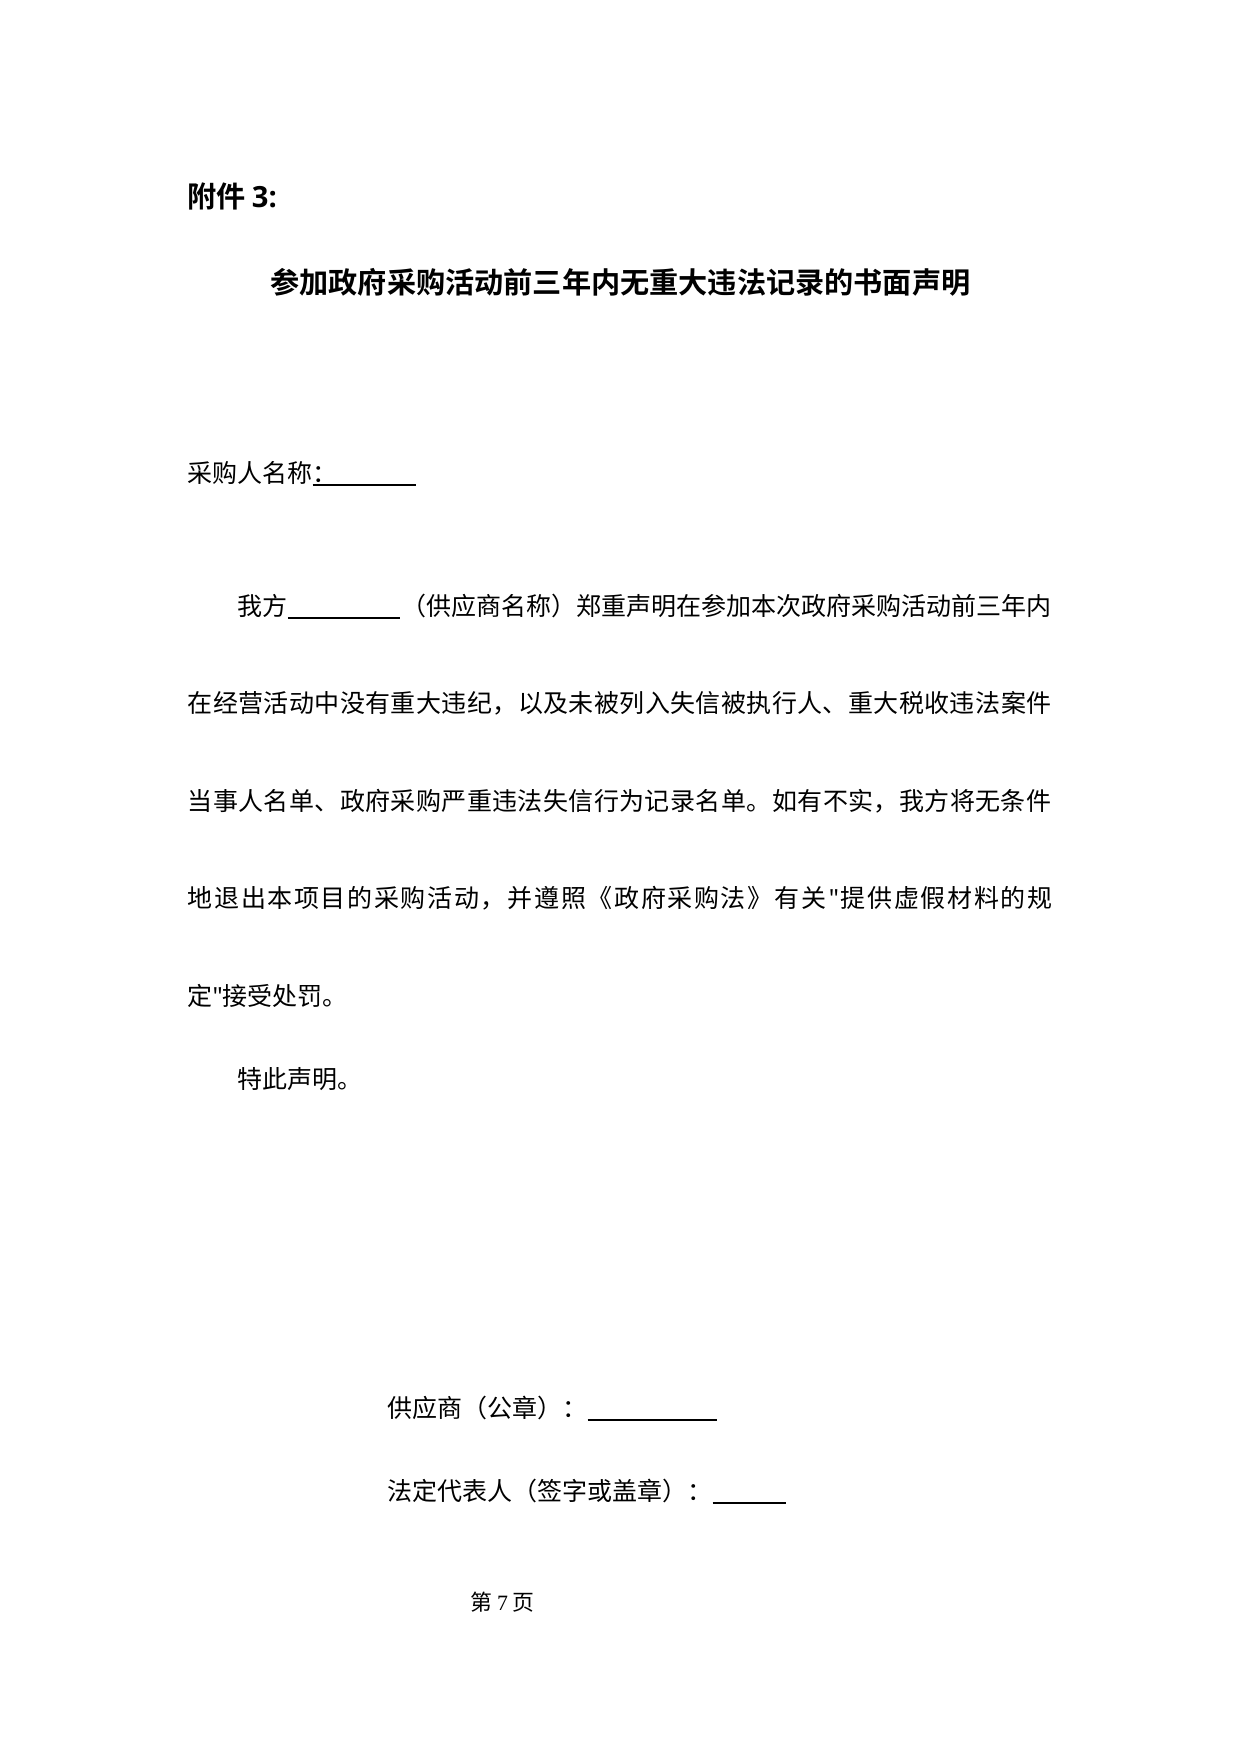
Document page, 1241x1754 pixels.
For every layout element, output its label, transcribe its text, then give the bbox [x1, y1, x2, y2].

text 特此声明。 [187, 1045, 1053, 1110]
text 我方 （供应商名称）郑重声明在参加本次政府采购活动前三年内在经营活动中没有重大违纪，以及未被列入失信被执行人、重大税收违法案件当事人名单、政府采购严重违法失信行为记录名单。如有不实，我方将无条件地退出本项目的采购活动，并遵照《政府采购法》有关"提供虚假材料的规定"接受处罚。 [187, 572, 1053, 1027]
text 参加政府采购活动前三年内无重大违法记录的书面声明 [187, 248, 1053, 313]
text 附件3: [187, 162, 1053, 227]
text 法定代表人（签字或盖章）： [187, 1457, 1053, 1522]
text 供应商（公章）： [187, 1374, 1053, 1439]
text 采购人名称： [187, 453, 1053, 490]
